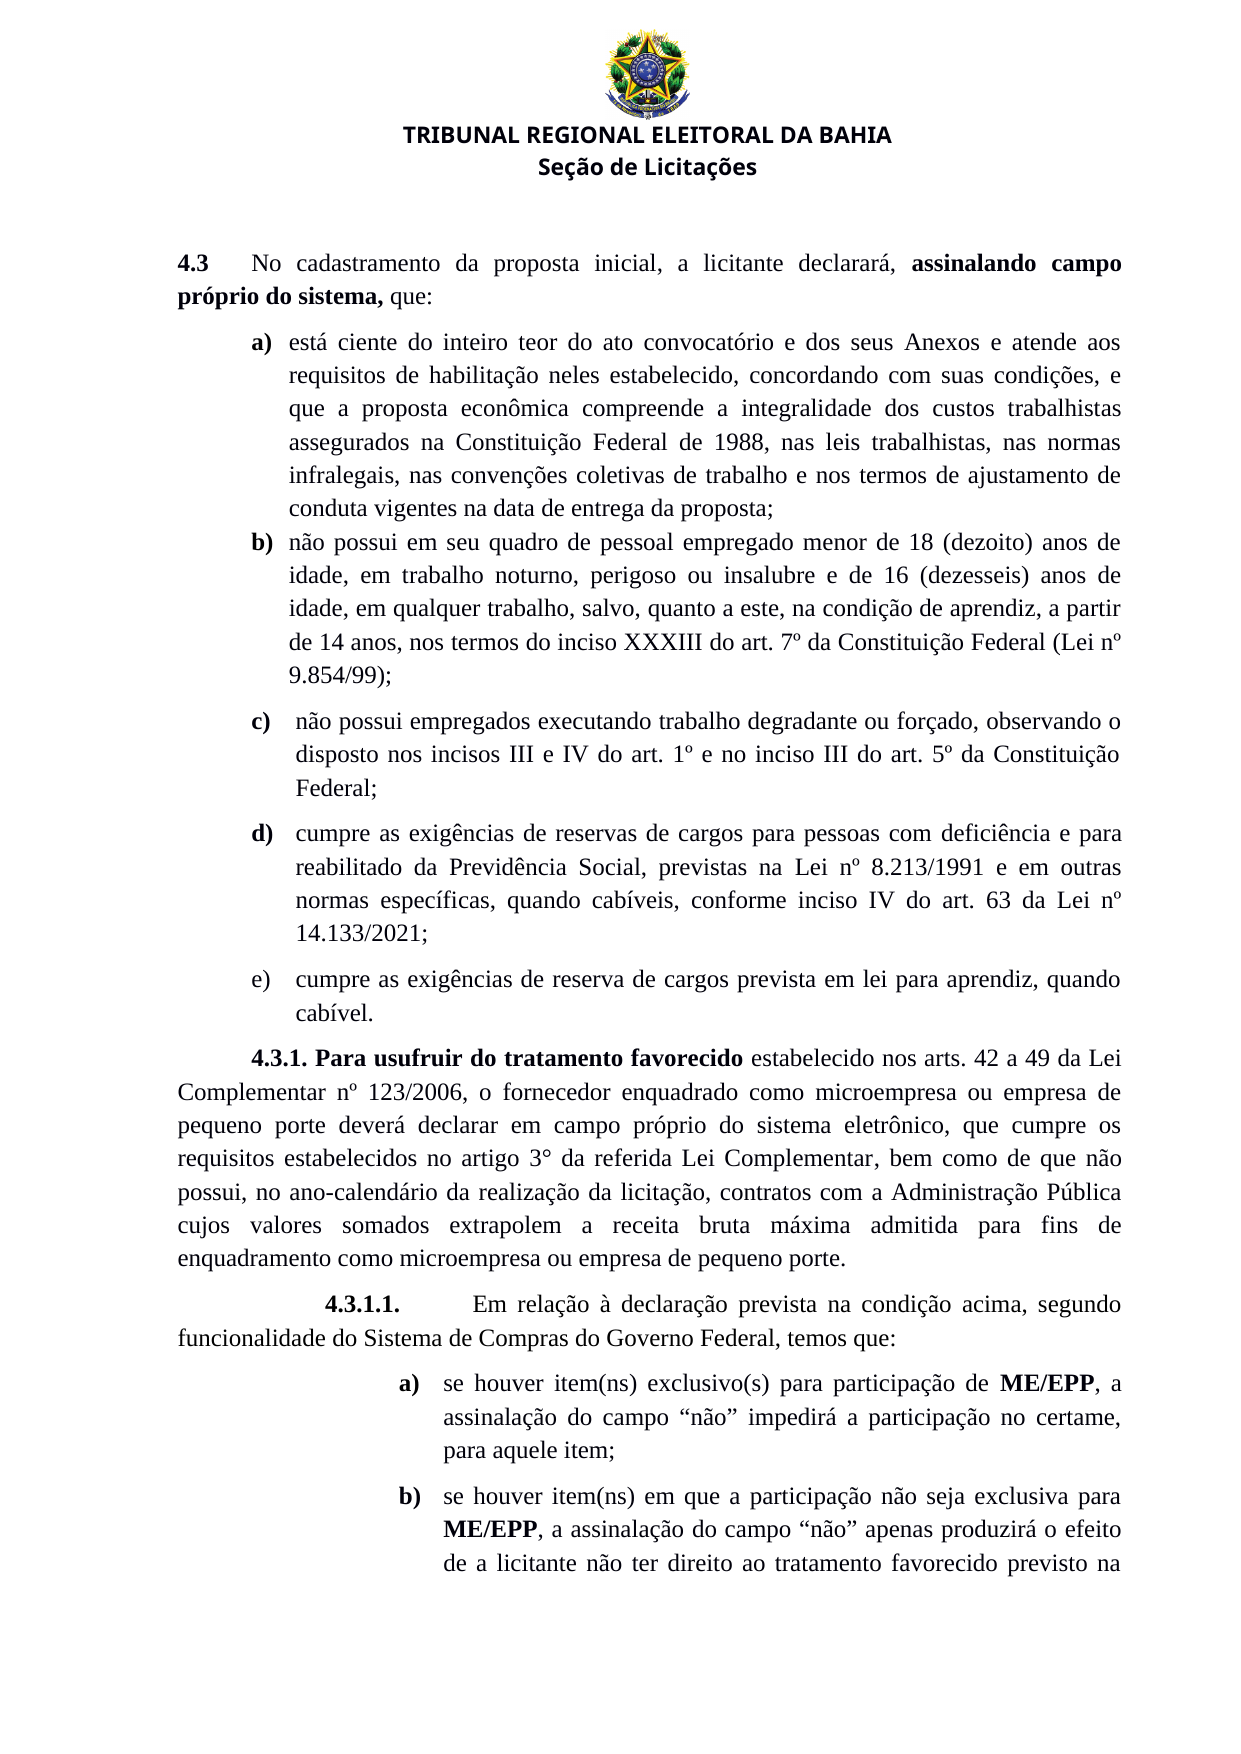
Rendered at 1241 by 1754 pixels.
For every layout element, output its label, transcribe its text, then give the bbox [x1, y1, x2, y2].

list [399, 1478, 1122, 1578]
text 4.3.1. Para usufruir do tratamento favorecido estabelecido nos arts. 42 a 49 da Lei Complementar nº 123/2006, o fornecedor enquadrado como microempresa ou empresa de pequeno porte deverá declarar em campo próprio do sistema eletrônico, que cumpre os requisitos estabelecidos no artigo 3° da referida Lei Complementar, bem como de que não possui, no ano-calendário da realização da licitação, contratos com a Administração Pública cujos valores somados extrapolem a receita bruta máxima admitida para fins de enquadramento como microempresa ou empresa de pequeno porte. [177, 1040, 1122, 1273]
text d) cumpre as exigências de reservas de cargos para pessoas com deficiência e para reabilitado da Previdência Social, previstas na Lei nº 8.213/1991 e em outras normas específicas, quando cabíveis, conforme inciso IV do art. 63 da Lei nº 14.133/2021; [251, 815, 1122, 948]
text 4.3 No cadastramento da proposta inicial, a licitante declarará, assinalando campo próprio do sistema, que: [177, 244, 1122, 311]
list está ciente do inteiro teor do ato convocatório e dos seus Anexos e atende aos requisitos de habilitação neles estabelecido, concordando com suas condições, e que a proposta econômica compreende a integralidade dos custos trabalhistas assegurados na Constituição Federal de 1988, nas leis trabalhistas, nas normas infralegais, nas convenções coletivas de trabalho e nos termos de ajustamento de conduta vigentes na data de entrega da proposta; [251, 323, 1122, 523]
text c) não possui empregados executando trabalho degradante ou forçado, observando o disposto nos incisos III e IV do art. 1º e no inciso III do art. 5º da Constituição Federal; [251, 703, 1122, 803]
list 4.3.1.1. Em relação à declaração prevista na condição acima, segundo funcionalidade do Sistema de Compras do Governo Federal, temos que: [177, 1286, 1122, 1353]
list a) se houver item(ns) exclusivo(s) para participação de ME/EPP, a assinalação do campo “não” impedirá a participação no certame, para aquele item; [399, 1365, 1122, 1465]
list não possui em seu quadro de pessoal empregado menor de 18 (dezoito) anos de idade, em trabalho noturno, perigoso ou insalubre e de 16 (dezesseis) anos de idade, em qualquer trabalho, salvo, quanto a este, na condição de aprendiz, a partir de 14 anos, nos termos do inciso XXXIII do art. 7º da Constituição Federal (Lei nº 9.854/99); [251, 523, 1122, 690]
text e) cumpre as exigências de reserva de cargos prevista em lei para aprendiz, quando cabível. [251, 961, 1122, 1028]
